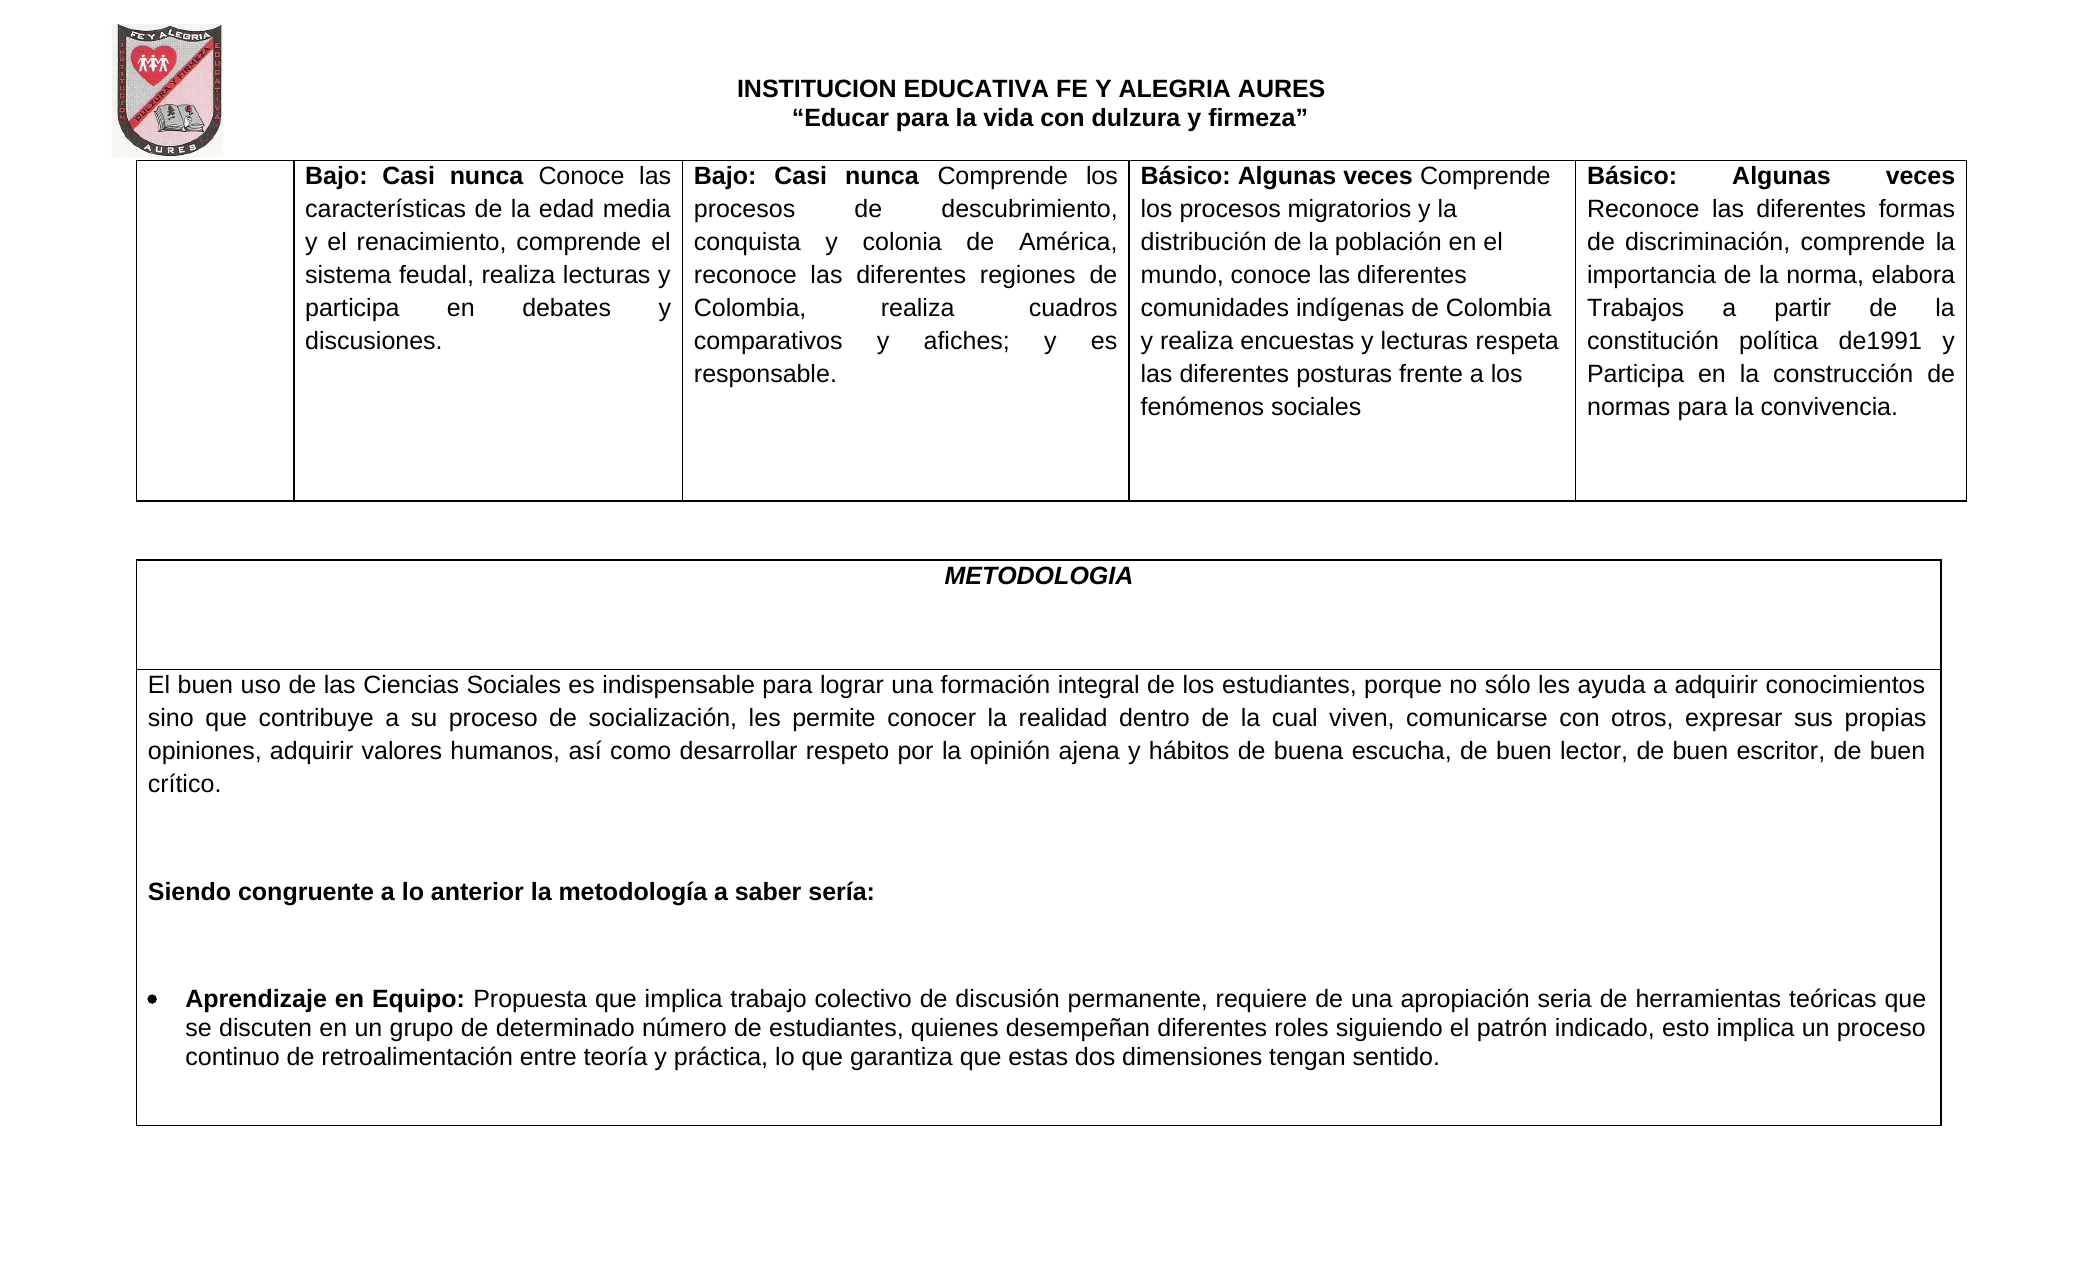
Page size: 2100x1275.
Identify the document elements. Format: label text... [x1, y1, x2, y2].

table_cell Bajo: Casi nunca Conoce las características de la edad media y el renacimiento, comprende el sistema feudal, realiza lecturas y participa en debates y discusiones. [295, 161, 682, 500]
table_cell Bajo: Casi nunca Comprende los procesos de descubrimiento, conquista y colonia de América, reconoce las diferentes regiones de Colombia, realiza cuadros comparativos y afiches; y es responsable. [683, 161, 1128, 500]
picture [110, 24, 223, 156]
table_header METODOLOGIA [137, 561, 1940, 668]
